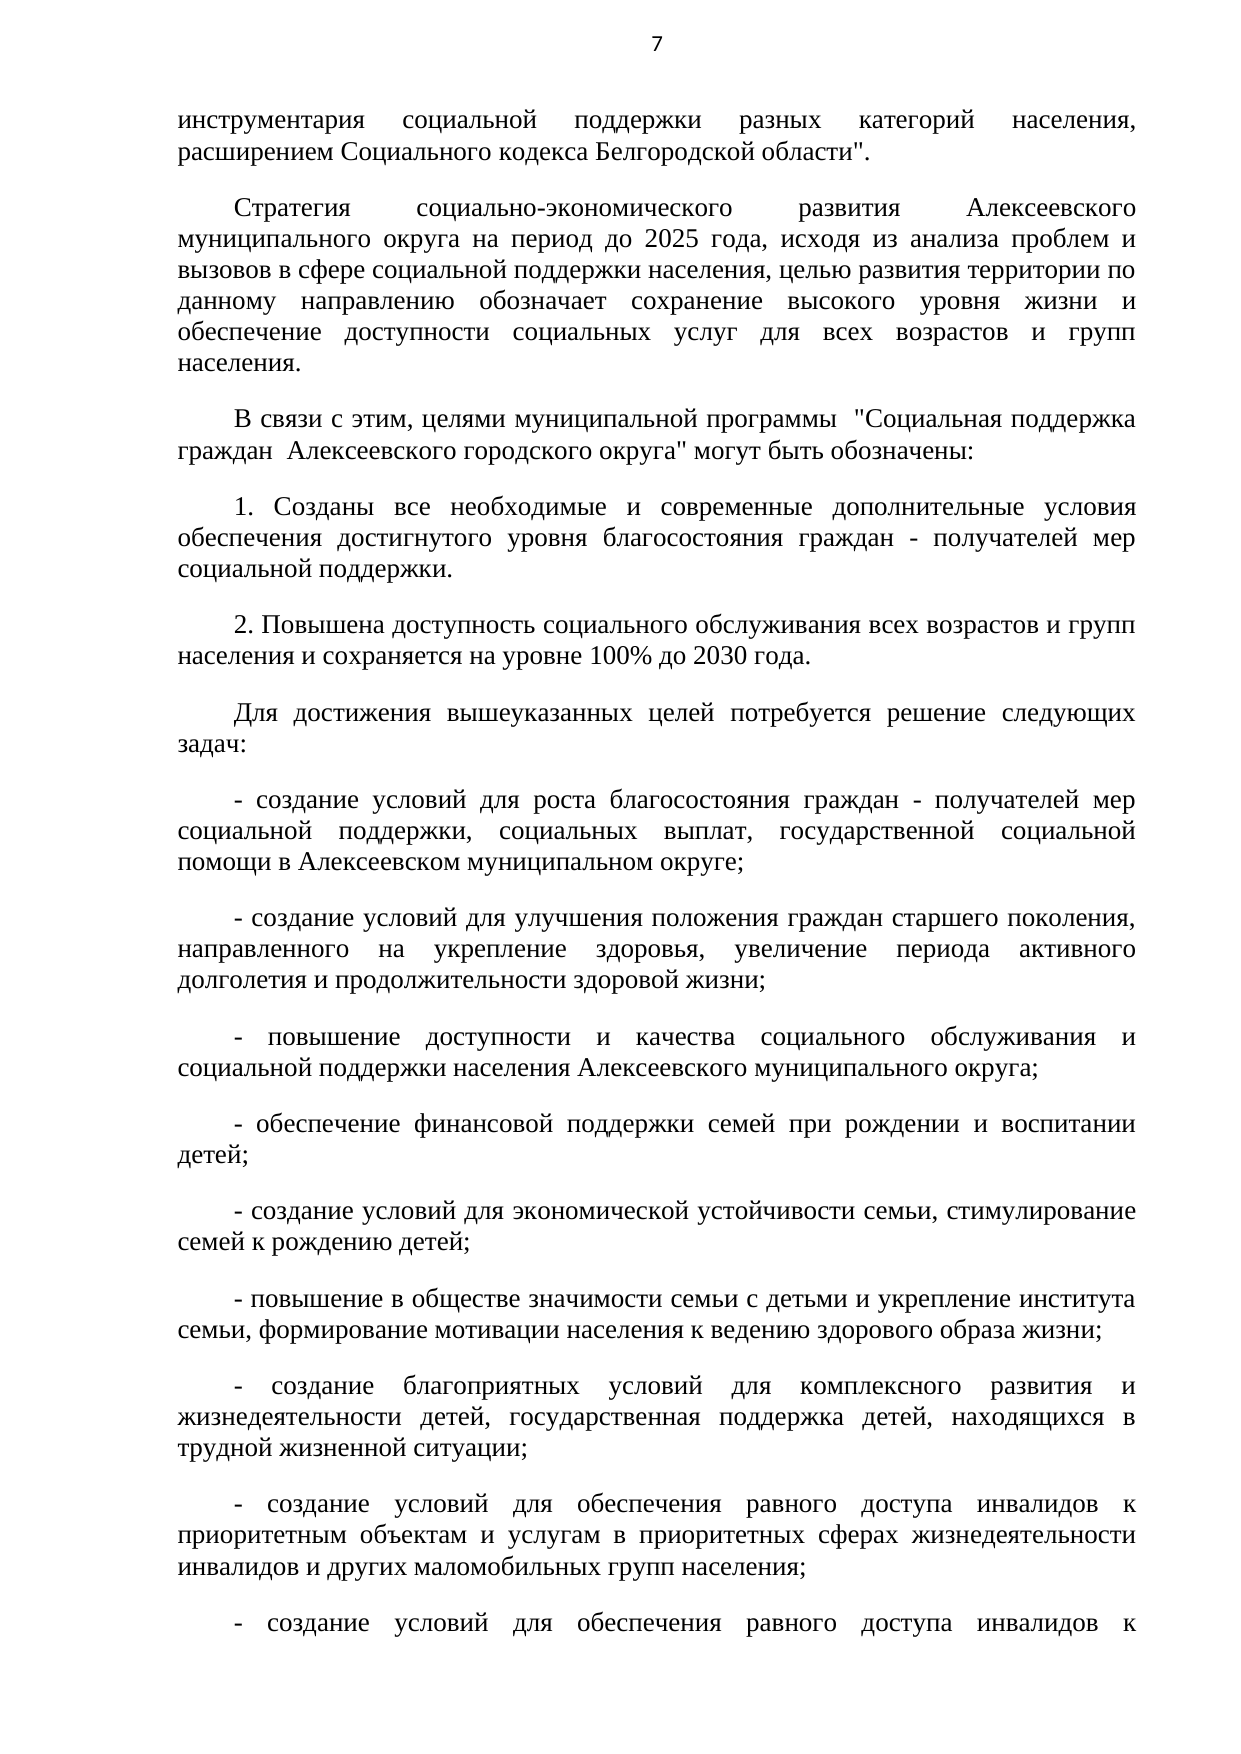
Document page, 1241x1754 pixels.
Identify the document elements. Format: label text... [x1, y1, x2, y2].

text - создание условий для обеспечения равного доступа инвалидов к приоритетным объектам и услугам в приоритетных сферах жизнедеятельности инвалидов и других маломобильных групп населения; [177, 1487, 1137, 1581]
text - обеспечение финансовой поддержки семей при рождении и воспитании детей; [177, 1107, 1137, 1169]
text - создание благоприятных условий для комплексного развития и жизнедеятельности детей, государственная поддержка детей, находящихся в трудной жизненной ситуации; [177, 1369, 1137, 1462]
text 2. Повышена доступность социального обслуживания всех возрастов и групп населения и сохраняется на уровне 100% до 2030 года. [177, 608, 1137, 671]
text В связи с этим, целями муниципальной программы "Социальная поддержка граждан Алексеевского городского округа" могут быть обозначены: [177, 403, 1137, 465]
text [177, 103, 1137, 166]
text - повышение доступности и качества социального обслуживания и социальной поддержки населения Алексеевского муниципального округа; [177, 1020, 1137, 1082]
text - создание условий для улучшения положения граждан старшего поколения, направленного на укрепление здоровья, увеличение периода активного долголетия и продолжительности здоровой жизни; [177, 901, 1137, 995]
text Стратегия социально-экономического развития Алексеевского муниципального округа на период до 2025 года, исходя из анализа проблем и вызовов в сфере социальной поддержки населения, целью развития территории по данному направлению обозначает сохранение высокого уровня жизни и обеспечение доступности социальных услуг для всех возрастов и групп населения. [177, 191, 1137, 378]
text 1. Созданы все необходимые и современные дополнительные условия обеспечения достигнутого уровня благосостояния граждан - получателей мер социальной поддержки. [177, 490, 1137, 583]
text - создание условий для экономической устойчивости семьи, стимулирование семей к рождению детей; [177, 1194, 1137, 1257]
text Для достижения вышеуказанных целей потребуется решение следующих задач: [177, 696, 1137, 758]
text - повышение в обществе значимости семьи с детьми и укрепление института семьи, формирование мотивации населения к ведению здорового образа жизни; [177, 1282, 1137, 1344]
text - создание условий для роста благосостояния граждан - получателей мер социальной поддержки, социальных выплат, государственной социальной помощи в Алексеевском муниципальном округе; [177, 783, 1137, 876]
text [177, 1606, 1137, 1637]
